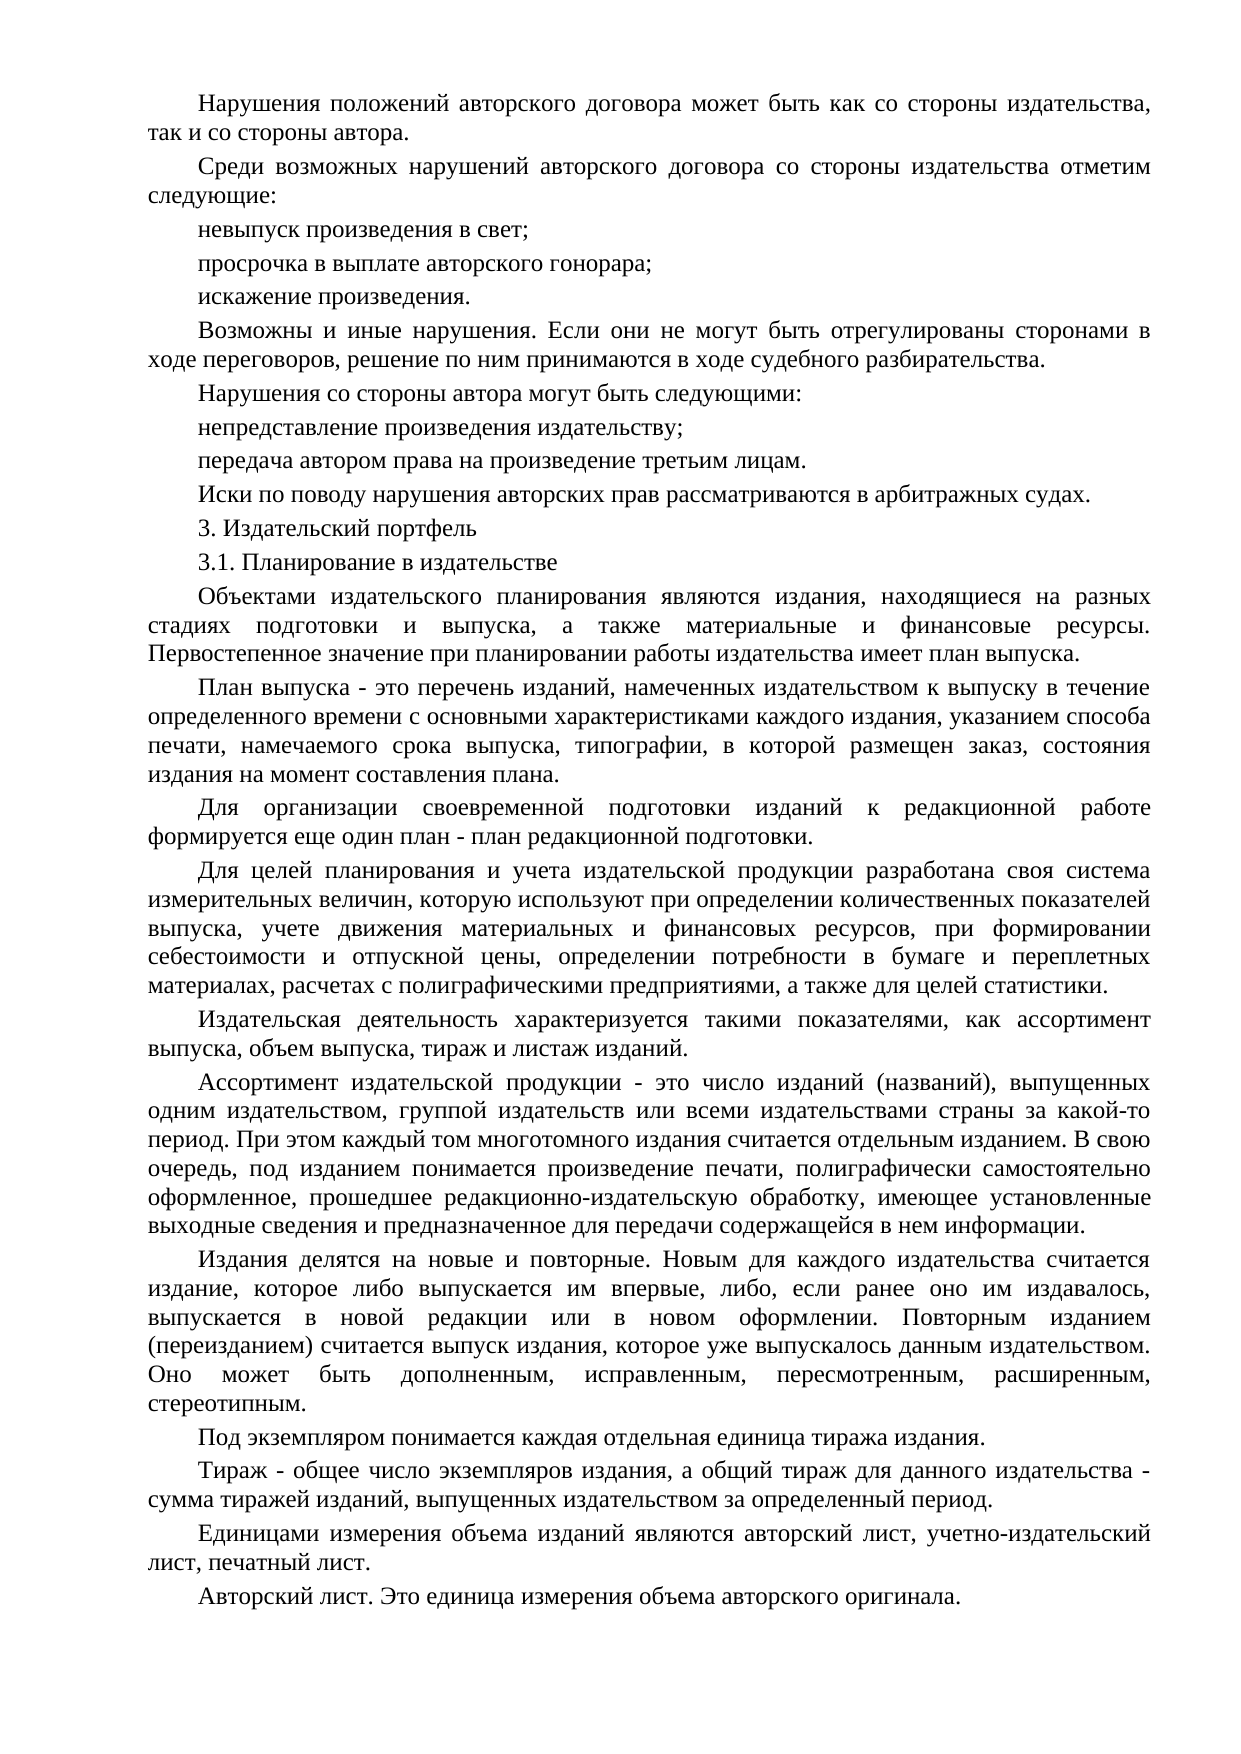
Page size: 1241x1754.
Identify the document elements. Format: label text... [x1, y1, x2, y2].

text Издания делятся на новые и повторные. Новым для каждого издательства считается издание, которое либо выпускается им впервые, либо, если ранее оно им издавалось, выпускается в новой редакции или в новом оформлении. Повторным изданием (переизданием) считается выпуск издания, которое уже выпускалось данным издательством. Оно может быть дополненным, исправленным, пересмотренным, расширенным, стереотипным. [148, 1244, 1152, 1417]
text Для организации своевременной подготовки изданий к редакционной работе формируется еще один план - план редакционной подготовки. [148, 792, 1152, 850]
text Иски по поводу нарушения авторских прав рассматриваются в арбитражных судах. [148, 479, 1152, 508]
text Авторский лист. Это единица измерения объема авторского оригинала. [148, 1581, 1152, 1609]
text Издательская деятельность характеризуется такими показателями, как ассортимент выпуска, объем выпуска, тираж и листаж изданий. [148, 1004, 1152, 1061]
text невыпуск произведения в свет; [148, 214, 1152, 242]
text Среди возможных нарушений авторского договора со стороны издательства отметим следующие: [148, 151, 1152, 209]
text искажение произведения. [148, 281, 1152, 310]
text непредставление произведения издательству; [148, 412, 1152, 441]
text Для целей планирования и учета издательской продукции разработана своя система измерительных величин, которую используют при определении количественных показателей выпуска, учете движения материальных и финансовых ресурсов, при формировании себестоимости и отпускной цены, определении потребности в бумаге и переплетных материалах, расчетах с полиграфическими предприятиями, а также для целей статистики. [148, 855, 1152, 999]
text Тираж - общее число экземпляров издания, а общий тираж для данного издательства - сумма тиражей изданий, выпущенных издательством за определенный период. [148, 1456, 1152, 1513]
text Объектами издательского планирования являются издания, находящиеся на разных стадиях подготовки и выпуска, а также материальные и финансовые ресурсы. Первостепенное значение при планировании работы издательства имеет план выпуска. [148, 581, 1152, 667]
text Ассортимент издательской продукции - это число изданий (названий), выпущенных одним издательством, группой издательств или всеми издательствами страны за какой-то период. При этом каждый том многотомного издания считается отдельным изданием. В свою очередь, под изданием понимается произведение печати, полиграфически самостоятельно оформленное, прошедшее редакционно-издательскую обработку, имеющее установленные выходные сведения и предназначенное для передачи содержащейся в нем информации. [148, 1067, 1152, 1239]
text передача автором права на произведение третьим лицам. [148, 446, 1152, 474]
text 3. Издательский портфель [148, 513, 1152, 542]
text просрочка в выплате авторского гонорара; [148, 248, 1152, 276]
text Нарушения положений авторского договора может быть как со стороны издательства, так и со стороны автора. [148, 88, 1152, 146]
text 3.1. Планирование в издательстве [148, 547, 1152, 576]
text План выпуска - это перечень изданий, намеченных издательством к выпуску в течение определенного времени с основными характеристиками каждого издания, указанием способа печати, намечаемого срока выпуска, типографии, в которой размещен заказ, состояния издания на момент составления плана. [148, 672, 1152, 787]
text Под экземпляром понимается каждая отдельная единица тиража издания. [148, 1422, 1152, 1451]
text Нарушения со стороны автора могут быть следующими: [148, 378, 1152, 407]
text Возможны и иные нарушения. Если они не могут быть отрегулированы сторонами в ходе переговоров, решение по ним принимаются в ходе судебного разбирательства. [148, 315, 1152, 373]
text Единицами измерения объема изданий являются авторский лист, учетно-издательский лист, печатный лист. [148, 1518, 1152, 1576]
